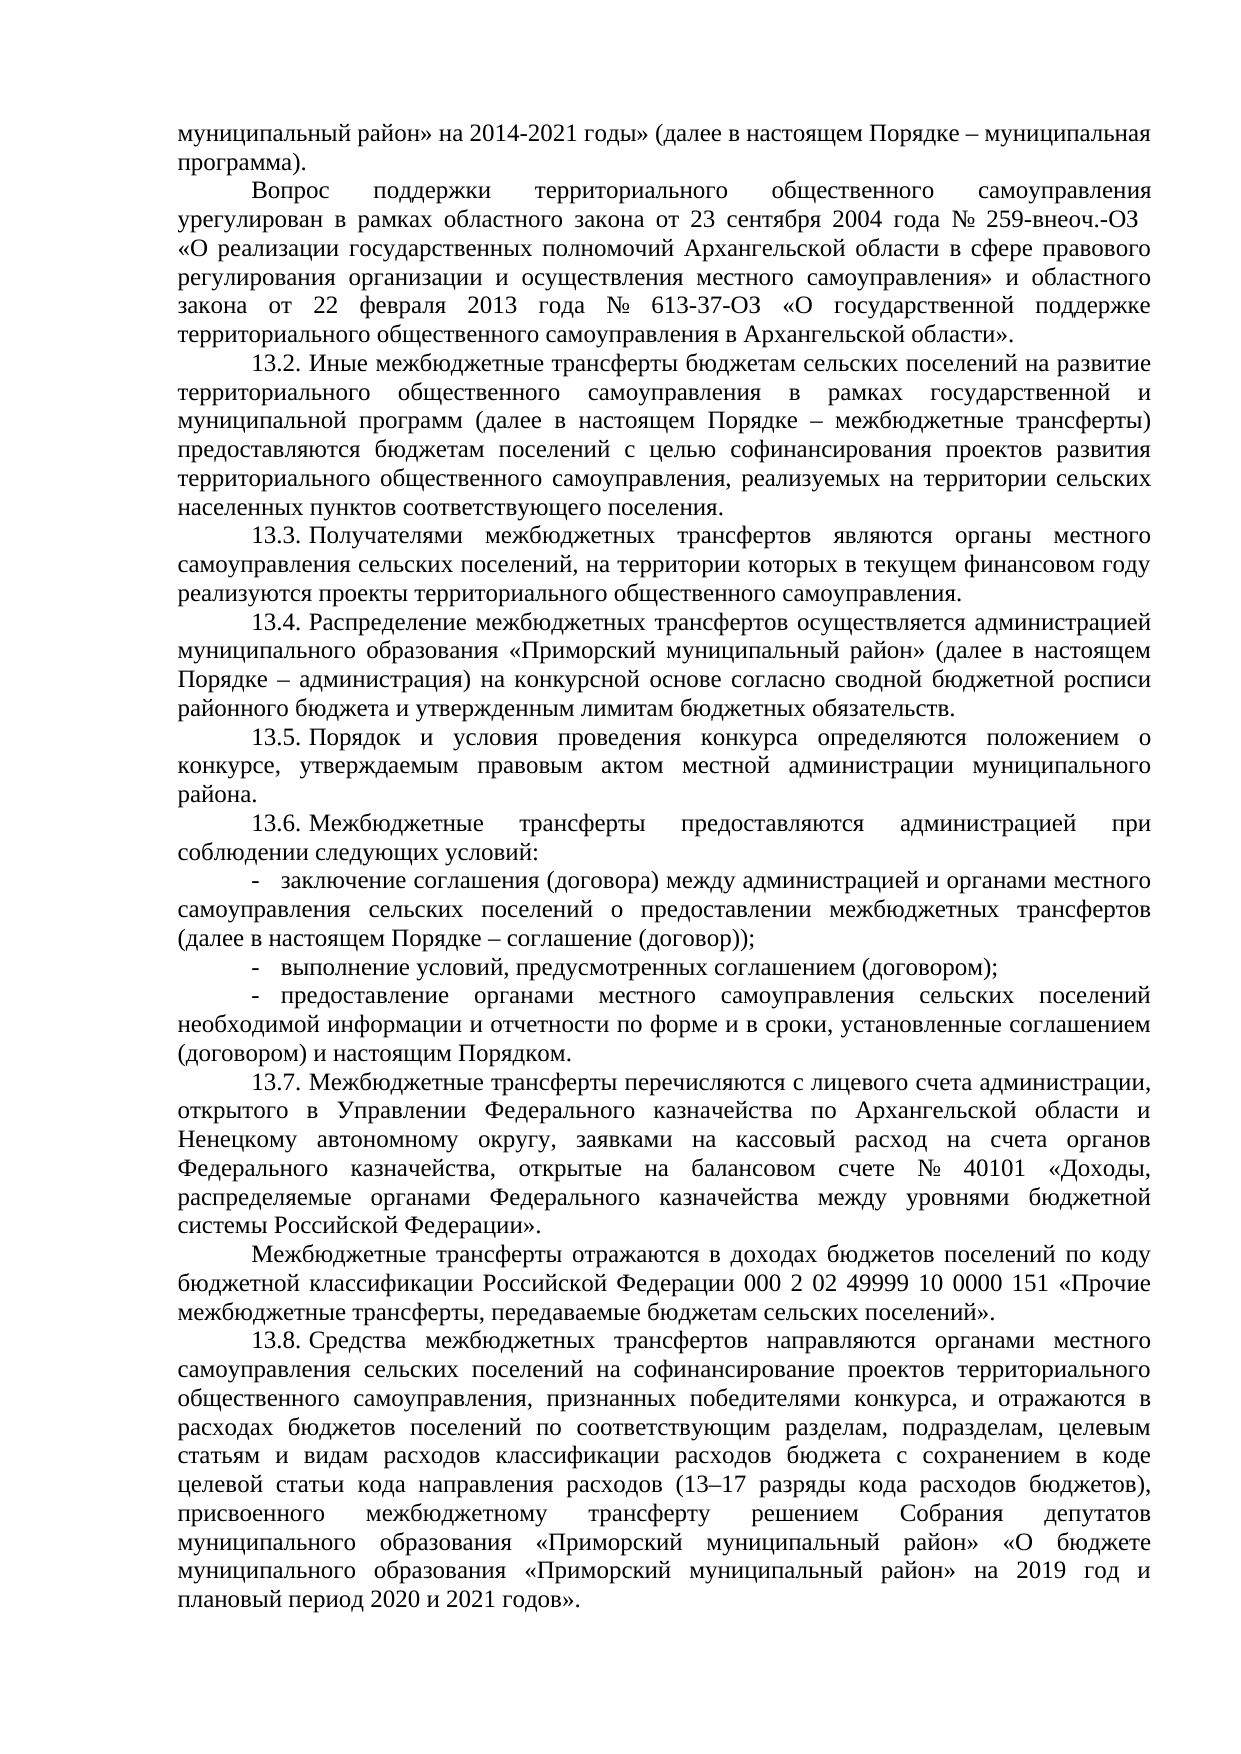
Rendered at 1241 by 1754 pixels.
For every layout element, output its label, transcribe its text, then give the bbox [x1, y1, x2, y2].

text - предоставление органами местного самоуправления сельских поселений необходимой информации и отчетности по форме и в сроки, установленные соглашением (договором) и настоящим Порядком. [177, 981, 1152, 1067]
text 13.8. Средства межбюджетных трансфертов направляются органами местного самоуправления сельских поселений на софинансирование проектов территориального общественного самоуправления, признанных победителями конкурса, и отражаются в расходах бюджетов поселений по соответствующим разделам, подразделам, целевым статьям и видам расходов классификации расходов бюджета с сохранением в коде целевой статьи кода направления расходов (13–17 разряды кода расходов бюджетов), присвоенного межбюджетному трансферту решением Собрания депутатов муниципального образования «Приморский муниципальный район» «О бюджете муниципального образования «Приморский муниципальный район» на 2019 год и плановый период 2020 и 2021 годов». [177, 1326, 1152, 1613]
text 13.2. Иные межбюджетные трансферты бюджетам сельских поселений на развитие территориального общественного самоуправления в рамках государственной и муниципальной программ (далее в настоящем Порядке – межбюджетные трансферты) предоставляются бюджетам поселений с целью софинансирования проектов развития территориального общественного самоуправления, реализуемых на территории сельских населенных пунктов соответствующего поселения. [177, 348, 1152, 521]
text 13.4. Распределение межбюджетных трансфертов осуществляется администрацией муниципального образования «Приморский муниципальный район» (далее в настоящем Порядке – администрация) на конкурсной основе согласно сводной бюджетной росписи районного бюджета и утвержденным лимитам бюджетных обязательств. [177, 607, 1152, 722]
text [177, 118, 1152, 176]
text Вопрос поддержки территориального общественного самоуправления урегулирован в рамках областного закона от 23 сентября 2004 года № 259-внеоч.-ОЗ «О реализации государственных полномочий Архангельской области в сфере правового регулирования организации и осуществления местного самоуправления» и областного закона от 22 февраля 2013 года № 613-37-ОЗ «О государственной поддержке территориального общественного самоуправления в Архангельской области». [177, 176, 1152, 348]
text - выполнение условий, предусмотренных соглашением (договором); [177, 952, 1152, 981]
text 13.3. Получателями межбюджетных трансфертов являются органы местного самоуправления сельских поселений, на территории которых в текущем финансовом году реализуются проекты территориального общественного самоуправления. [177, 521, 1152, 607]
text 13.6. Межбюджетные трансферты предоставляются администрацией при соблюдении следующих условий: [177, 808, 1152, 866]
text 13.5. Порядок и условия проведения конкурса определяются положением о конкурсе, утверждаемым правовым актом местной администрации муниципального района. [177, 722, 1152, 808]
text 13.7. Межбюджетные трансферты перечисляются с лицевого счета администрации, открытого в Управлении Федерального казначейства по Архангельской области и Ненецкому автономному округу, заявками на кассовый расход на счета органов Федерального казначейства, открытые на балансовом счете № 40101 «Доходы, распределяемые органами Федерального казначейства между уровнями бюджетной системы Российской Федерации». [177, 1067, 1152, 1239]
text Межбюджетные трансферты отражаются в доходах бюджетов поселений по коду бюджетной классификации Российской Федерации 000 2 02 49999 10 0000 151 «Прочие межбюджетные трансферты, передаваемые бюджетам сельских поселений». [177, 1239, 1152, 1326]
text - заключение соглашения (договора) между администрацией и органами местного самоуправления сельских поселений о предоставлении межбюджетных трансфертов (далее в настоящем Порядке – соглашение (договор)); [177, 866, 1152, 952]
